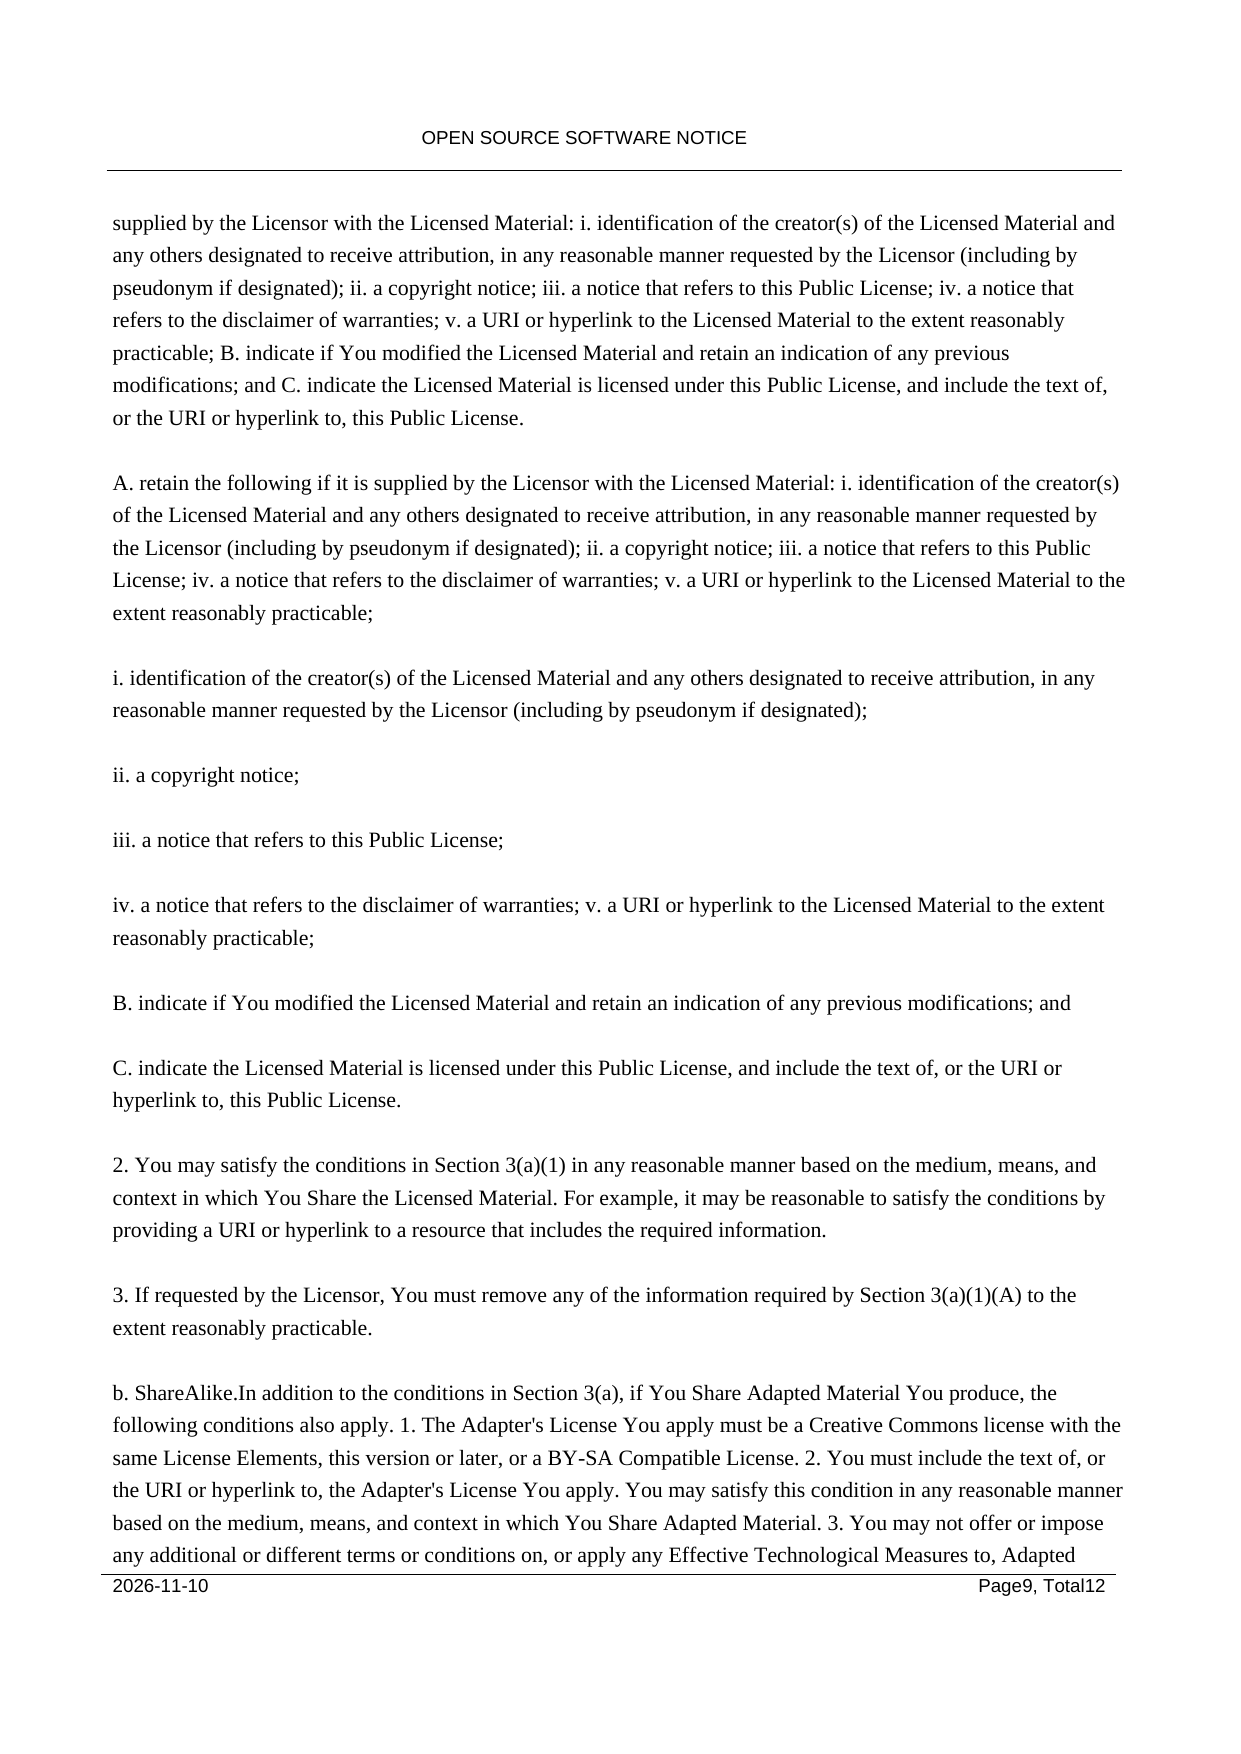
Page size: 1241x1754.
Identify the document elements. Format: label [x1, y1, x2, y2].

text [112, 206, 1128, 1571]
